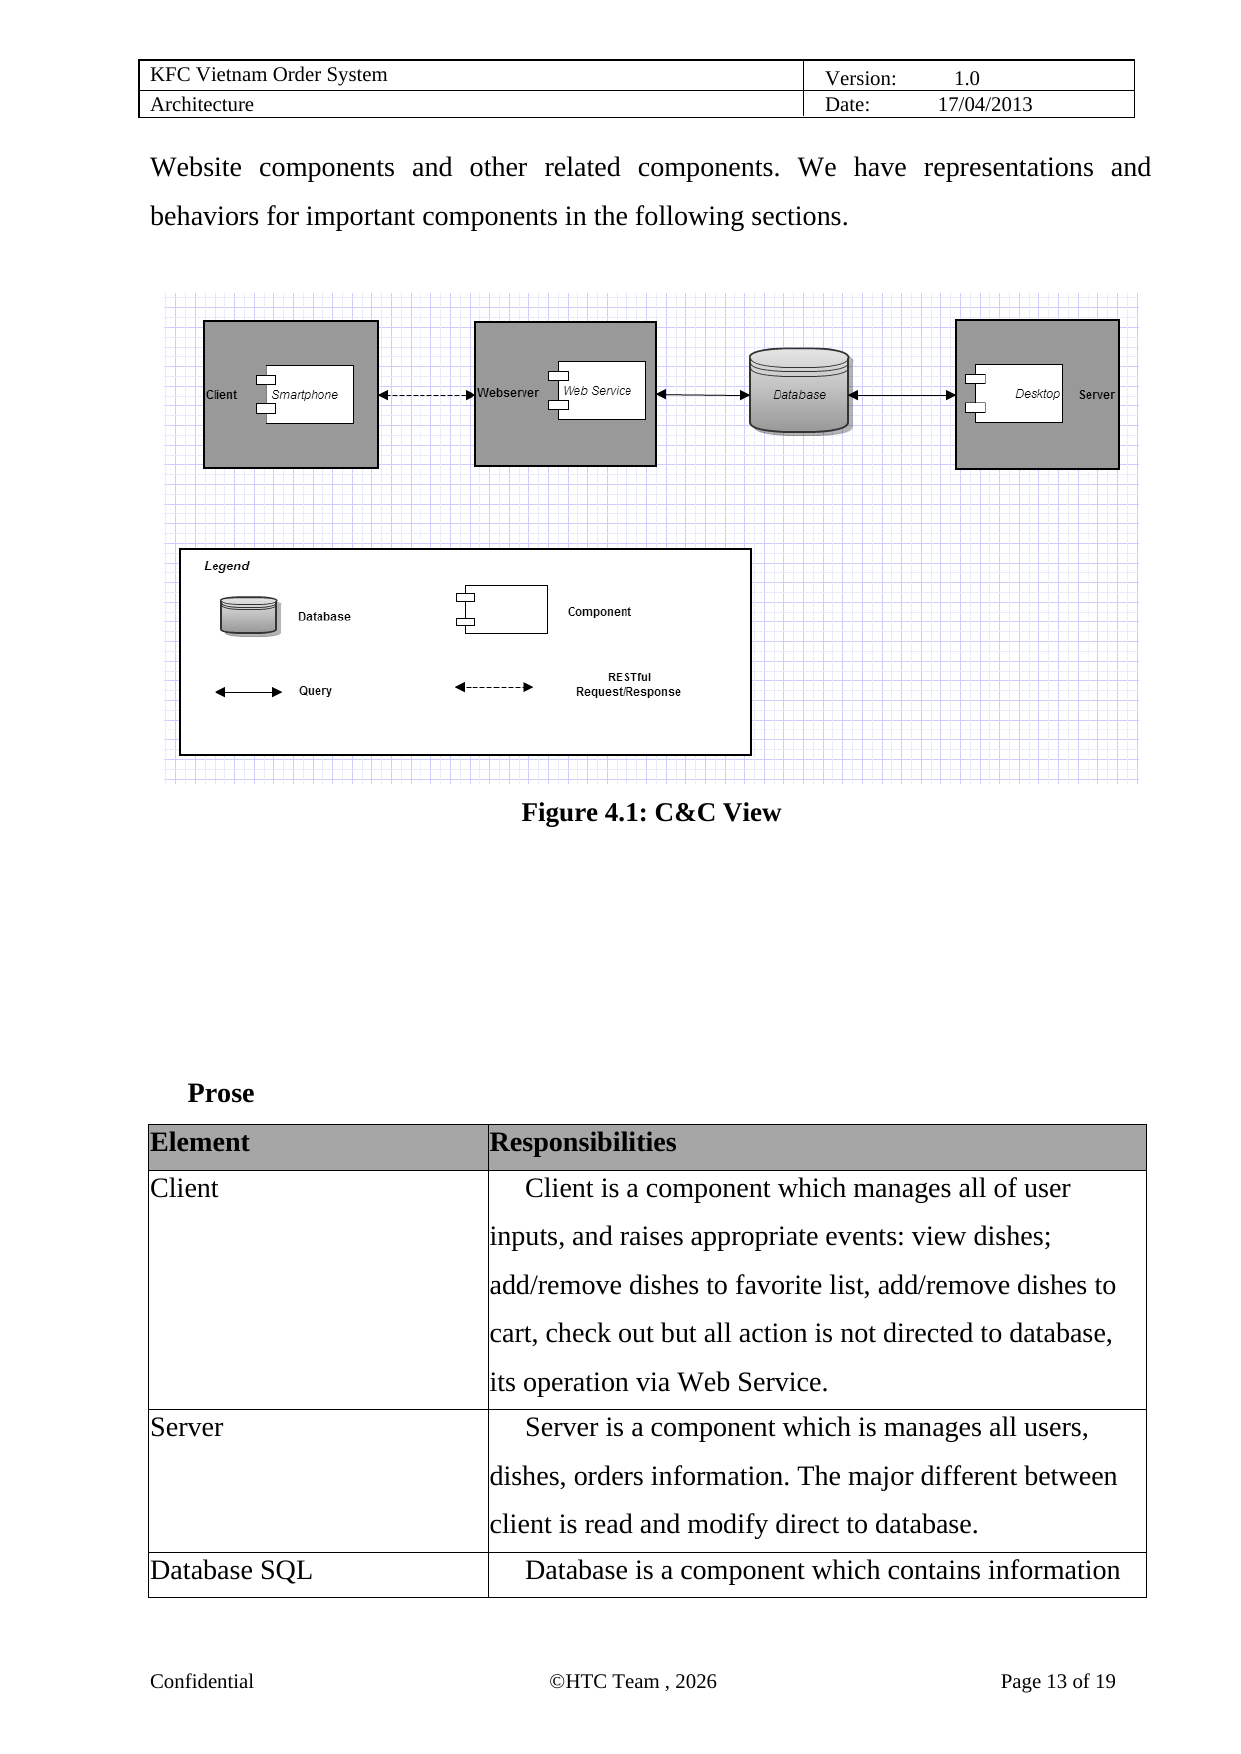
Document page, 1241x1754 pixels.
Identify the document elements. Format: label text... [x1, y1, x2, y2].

table_cell Server is a component which is manages all users, dishes, orders information. The major different between client is read and modify direct to database. [489, 1410, 1146, 1552]
text Prose [187, 1076, 1153, 1108]
text Figure 4.1: C&C View [150, 796, 1153, 827]
table_cell Client [149, 1171, 488, 1409]
table_cell Client is a component which manages all of user inputs, and raises appropriate events: view dishes; add/remove dishes to favorite list, add/remove dishes to cart, check out but all action is not directed to database, its operation via Web Service. [489, 1171, 1146, 1409]
table_cell Database SQL [149, 1553, 488, 1597]
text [150, 150, 1153, 231]
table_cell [489, 1553, 1146, 1597]
table_cell Server [149, 1410, 488, 1552]
table_header Responsibilities [489, 1125, 1146, 1170]
picture [164, 293, 1139, 784]
table_header Element [149, 1125, 488, 1170]
